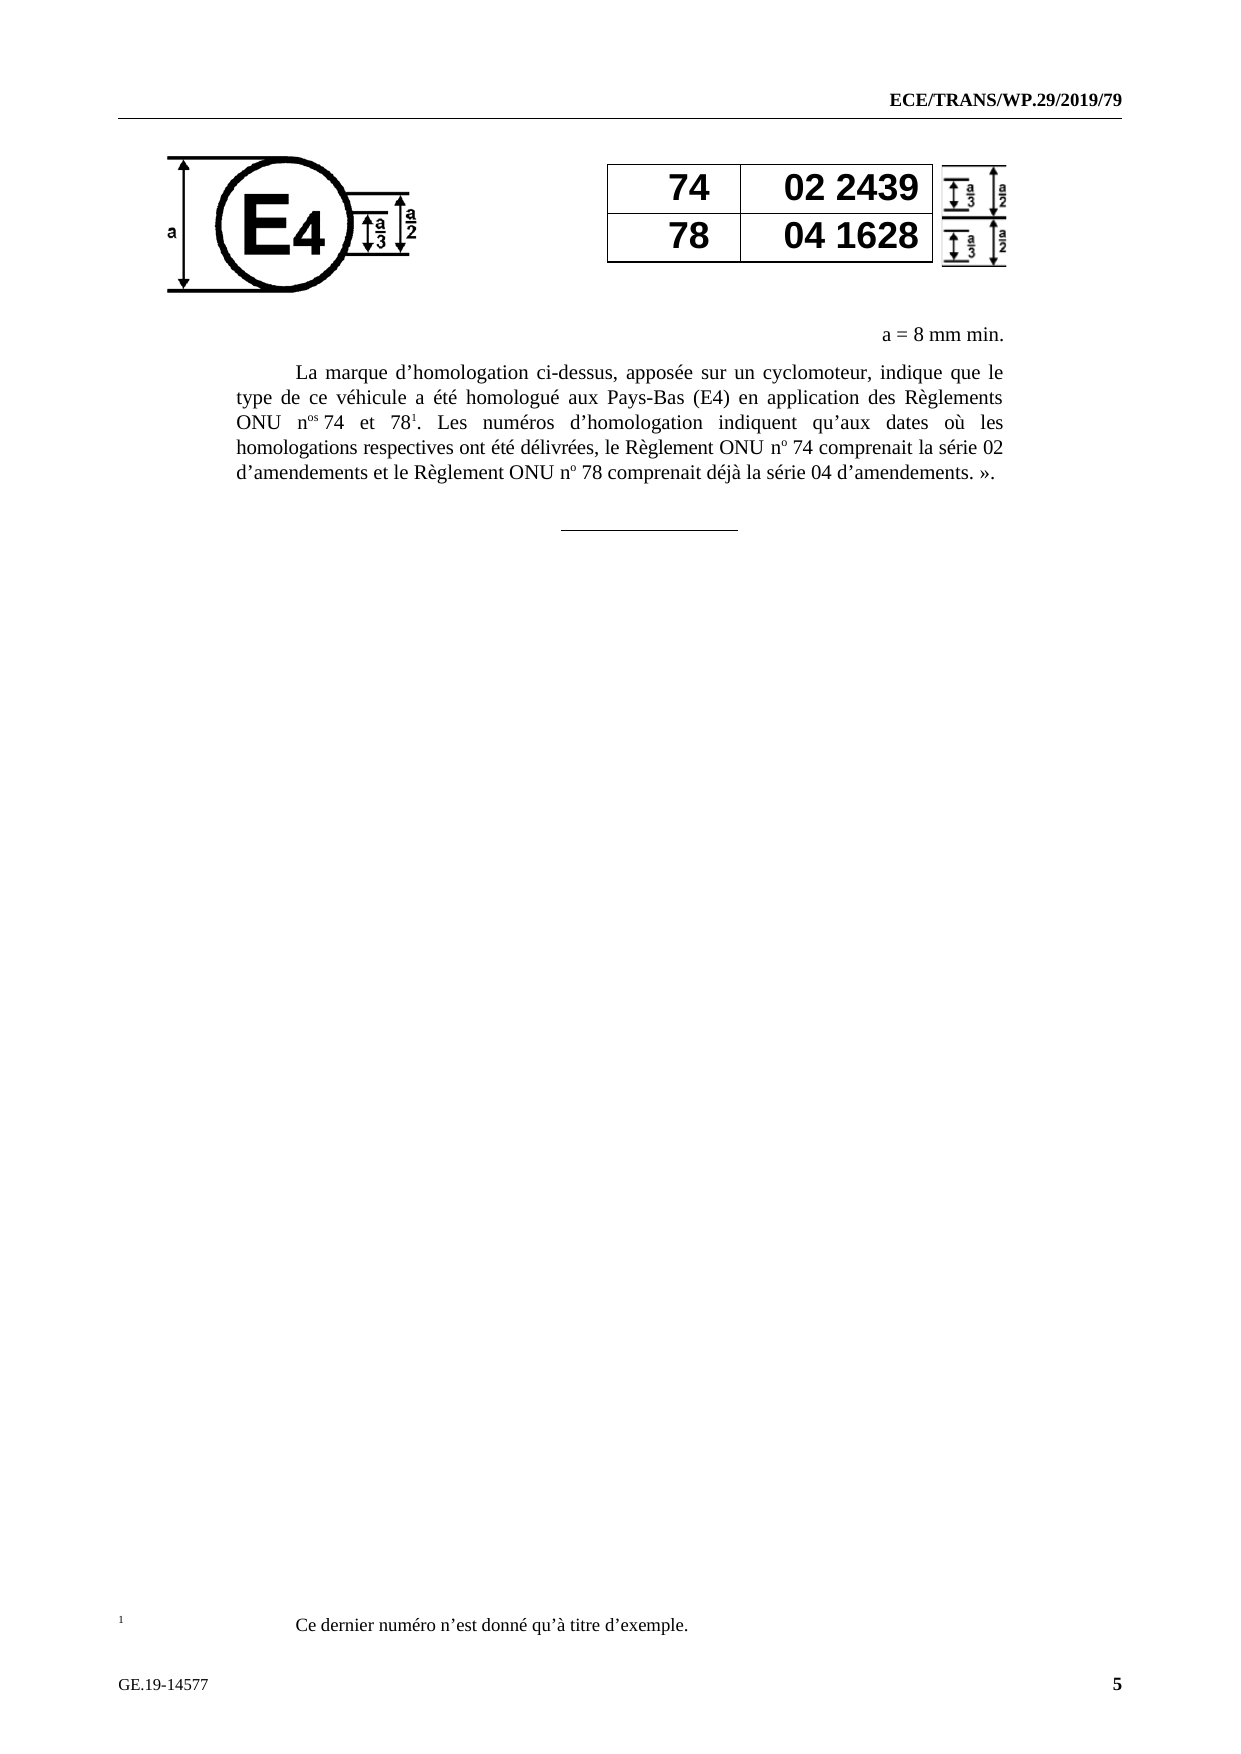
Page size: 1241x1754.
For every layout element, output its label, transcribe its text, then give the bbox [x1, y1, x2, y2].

text La marque d’homologation ci-dessus, apposée sur un cyclomoteur, indique que le type de ce véhicule a été homologué aux Pays-Bas (E4) en application des Règlements ONU nos 74 et 78. Les numéros d’homologation indiquent qu’aux dates où les homologations respectives ont été délivrées, le Règlement ONU no 74 comprenait la série 02 d’amendements et le Règlement ONU no 78 comprenait déjà la série 04 d’amendements. ». [236, 359, 1004, 484]
text a = 8 mm min. [118, 321, 1004, 346]
